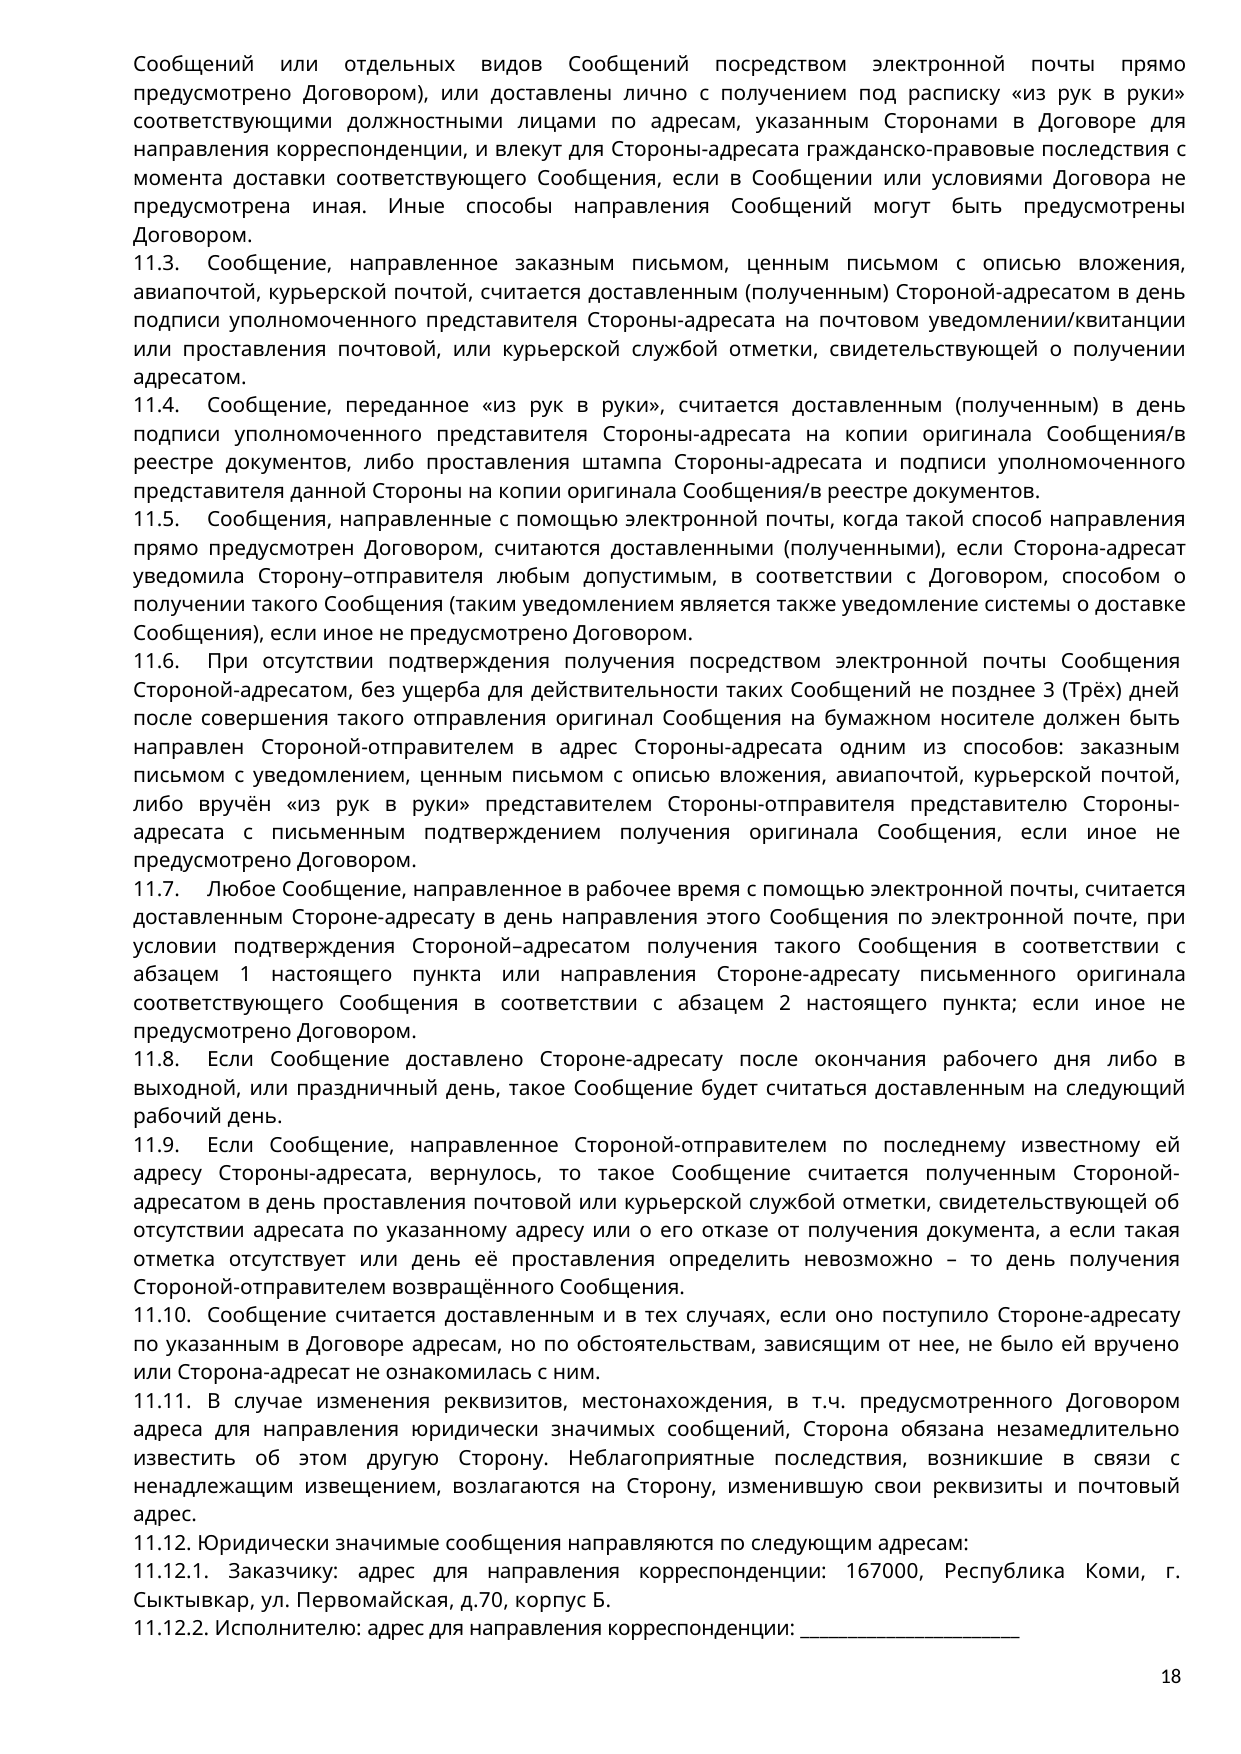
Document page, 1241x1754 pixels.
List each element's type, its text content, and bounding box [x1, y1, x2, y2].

text 11.12.1. Заказчику: адрес для направления корреспонденции: 167000, Республика Коми, г. Сыктывкар, ул. Первомайская, д.70, корпус Б. [133, 1556, 1181, 1613]
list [133, 49, 1187, 248]
text 11.12.2. Исполнителю: адрес для направления корреспонденции: _______________________ [133, 1613, 1181, 1642]
list Любое Сообщение, направленное в рабочее время с помощью электронной почты, считается доставленным Стороне-адресату в день направления этого Сообщения по электронной почте, при условии подтверждения Стороной–адресатом получения такого Сообщения в соответствии с абзацем 1 настоящего пункта или направления Стороне-адресату письменного оригинала соответствующего Сообщения в соответствии с абзацем 2 настоящего пункта; если иное не предусмотрено Договором. [133, 874, 1187, 1044]
list В случае изменения реквизитов, местонахождения, в т.ч. предусмотренного Договором адреса для направления юридически значимых сообщений, Сторона обязана незамедлительно известить об этом другую Сторону. Неблагоприятные последствия, возникшие в связи с ненадлежащим извещением, возлагаются на Сторону, изменившую свои реквизиты и почтовый адрес. [133, 1386, 1181, 1528]
list Если Сообщение, направленное Стороной-отправителем по последнему известному ей адресу Стороны-адресата, вернулось, то такое Сообщение считается полученным Стороной-адресатом в день проставления почтовой или курьерской службой отметки, свидетельствующей об отсутствии адресата по указанному адресу или о его отказе от получения документа, а если такая отметка отсутствует или день её проставления определить невозможно – то день получения Стороной-отправителем возвращённого Сообщения. [133, 1130, 1181, 1301]
list При отсутствии подтверждения получения посредством электронной почты Сообщения Стороной-адресатом, без ущерба для действительности таких Сообщений не позднее 3 (Трёх) дней после совершения такого отправления оригинал Сообщения на бумажном носителе должен быть направлен Стороной-отправителем в адрес Стороны-адресата одним из способов: заказным письмом с уведомлением, ценным письмом с описью вложения, авиапочтой, курьерской почтой, либо вручён «из рук в руки» представителем Стороны-отправителя представителю Стороны-адресата с письменным подтверждением получения оригинала Сообщения, если иное не предусмотрено Договором. [133, 646, 1181, 874]
list Сообщение считается доставленным и в тех случаях, если оно поступило Стороне-адресату по указанным в Договоре адресам, но по обстоятельствам, зависящим от нее, не было ей вручено или Сторона-адресат не ознакомилась с ним. [133, 1301, 1181, 1386]
list Сообщение, переданное «из рук в руки», считается доставленным (полученным) в день подписи уполномоченного представителя Стороны-адресата на копии оригинала Сообщения/в реестре документов, либо проставления штампа Стороны-адресата и подписи уполномоченного представителя данной Стороны на копии оригинала Сообщения/в реестре документов. [133, 391, 1187, 504]
text 11.12. Юридически значимые сообщения направляются по следующим адресам: [133, 1528, 1181, 1556]
list Если Сообщение доставлено Стороне-адресату после окончания рабочего дня либо в выходной, или праздничный день, такое Сообщение будет считаться доставленным на следующий рабочий день. [133, 1044, 1187, 1130]
list Сообщения, направленные с помощью электронной почты, когда такой способ направления прямо предусмотрен Договором, считаются доставленными (полученными), если Сторона-адресат уведомила Сторону–отправителя любым допустимым, в соответствии с Договором, способом о получении такого Сообщения (таким уведомлением является также уведомление системы о доставке Сообщения), если иное не предусмотрено Договором. [133, 504, 1187, 646]
list Сообщение, направленное заказным письмом, ценным письмом с описью вложения, авиапочтой, курьерской почтой, считается доставленным (полученным) Стороной-адресатом в день подписи уполномоченного представителя Стороны-адресата на почтовом уведомлении/квитанции или проставления почтовой, или курьерской службой отметки, свидетельствующей о получении адресатом. [133, 248, 1187, 391]
